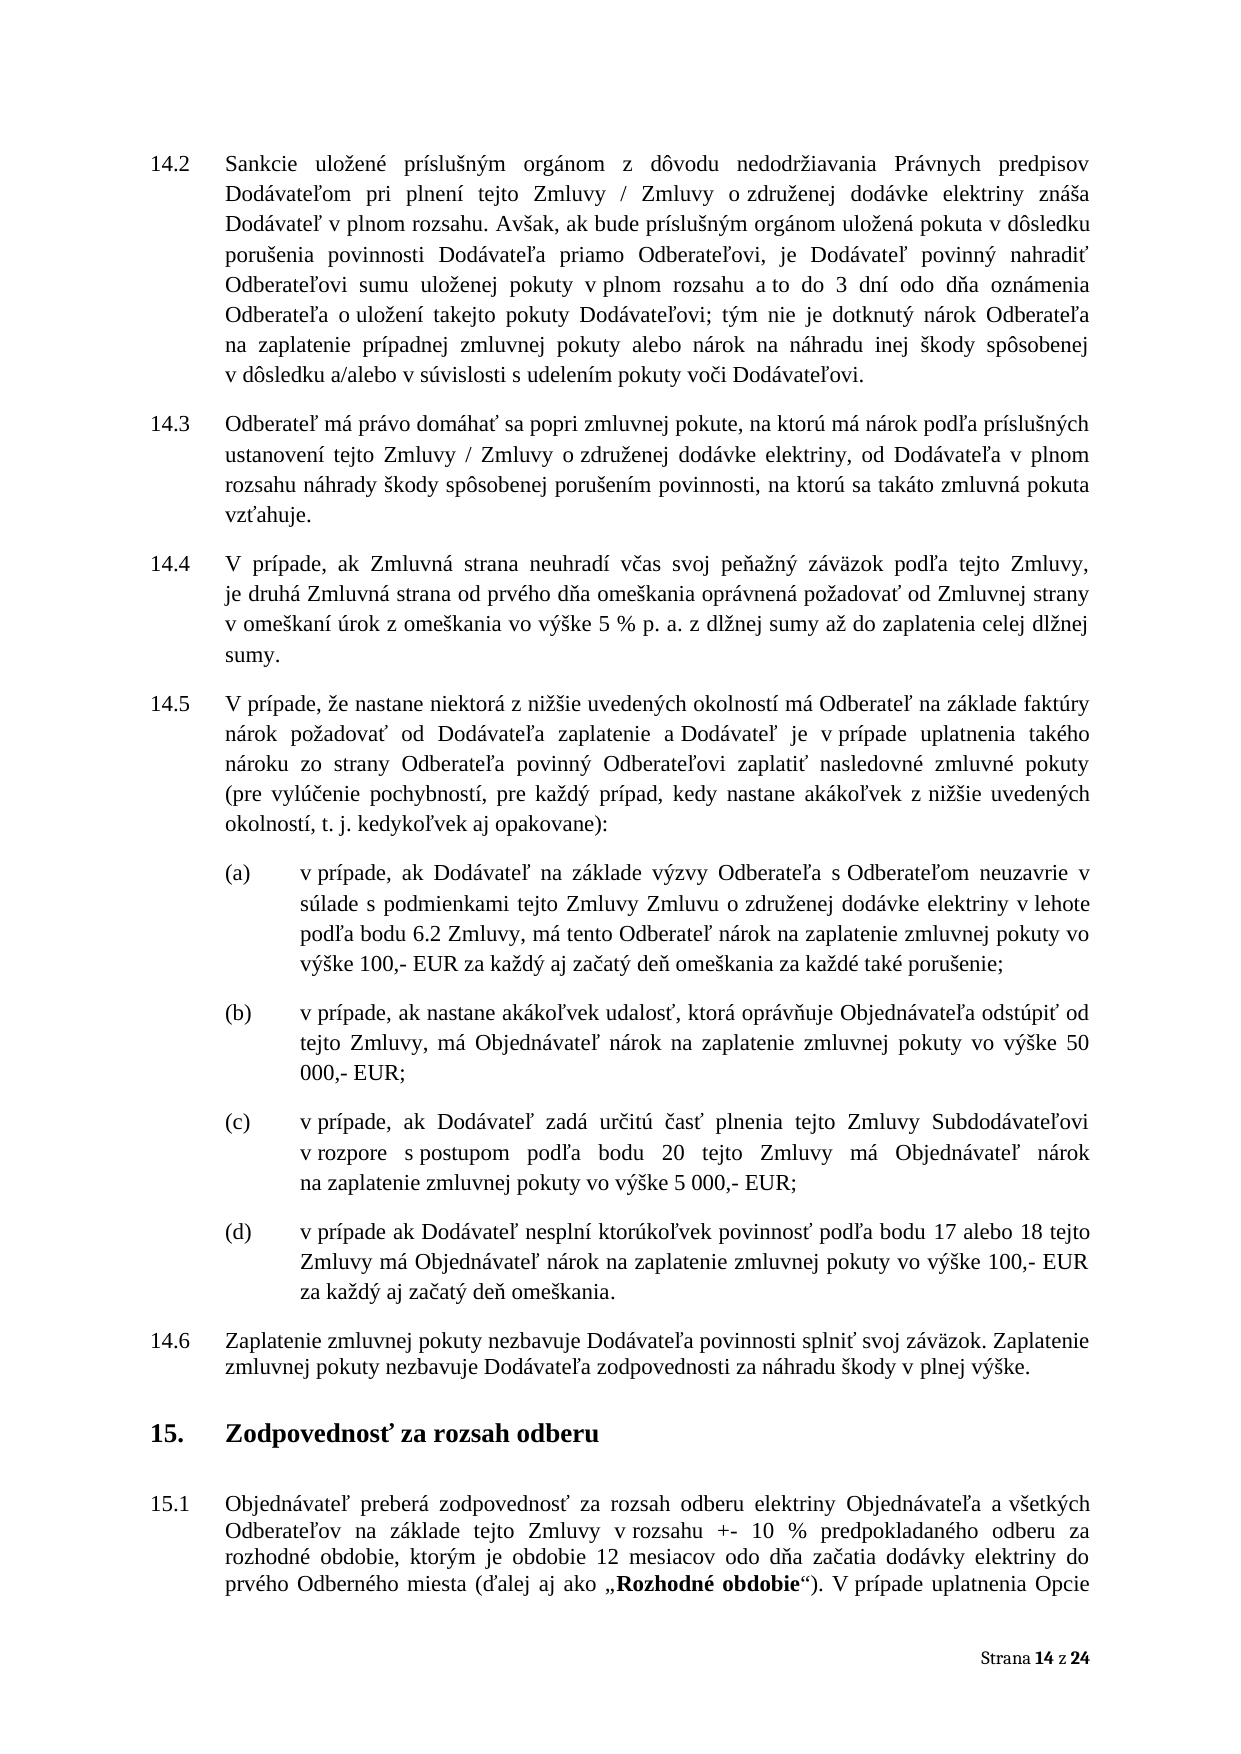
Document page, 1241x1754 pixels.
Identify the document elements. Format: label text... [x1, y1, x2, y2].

subtitle Sankcie uložené príslušným orgánom z dôvodu nedodržiavania Právnych predpisov Dodávateľom pri plnení tejto Zmluvy / Zmluvy o združenej dodávke elektriny znáša Dodávateľ v plnom rozsahu. Avšak, ak bude príslušným orgánom uložená pokuta v dôsledku porušenia povinnosti Dodávateľa priamo Odberateľovi, je Dodávateľ povinný nahradiť Odberateľovi sumu uloženej pokuty v plnom rozsahu a to do 3 dní odo dňa oznámenia Odberateľa o uložení takejto pokuty Dodávateľovi; tým nie je dotknutý nárok Odberateľa na zaplatenie prípadnej zmluvnej pokuty alebo nárok na náhradu inej škody spôsobenej v dôsledku a/alebo v súvislosti s udelením pokuty voči Dodávateľovi. [150, 150, 1090, 388]
subtitle V prípade, ak Zmluvná strana neuhradí včas svoj peňažný záväzok podľa tejto Zmluvy, je druhá Zmluvná strana od prvého dňa omeškania oprávnená požadovať od Zmluvnej strany v omeškaní úrok z omeškania vo výške 5 % p. a. z dlžnej sumy až do zaplatenia celej dlžnej sumy. [150, 550, 1090, 667]
subtitle v prípade, ak nastane akákoľvek udalosť, ktorá oprávňuje Objednávateľa odstúpiť od tejto Zmluvy, má Objednávateľ nárok na zaplatenie zmluvnej pokuty vo výške 50 000,- EUR; [225, 999, 1090, 1086]
subtitle Zaplatenie zmluvnej pokuty nezbavuje Dodávateľa povinnosti splniť svoj záväzok. Zaplatenie zmluvnej pokuty nezbavuje Dodávateľa zodpovednosti za náhradu škody v plnej výške. [150, 1327, 1090, 1380]
subtitle v prípade, ak Dodávateľ zadá určitú časť plnenia tejto Zmluvy Subdodávateľovi v rozpore s postupom podľa bodu 20 tejto Zmluvy má Objednávateľ nárok na zaplatenie zmluvnej pokuty vo výške 5 000,- EUR; [225, 1108, 1090, 1195]
subtitle v prípade, ak Dodávateľ na základe výzvy Odberateľa s Odberateľom neuzavrie v súlade s podmienkami tejto Zmluvy Zmluvu o združenej dodávke elektriny v lehote podľa bodu 6.2 Zmluvy, má tento Odberateľ nárok na zaplatenie zmluvnej pokuty vo výške 100,- EUR za každý aj začatý deň omeškania za každé také porušenie; [225, 859, 1090, 976]
subtitle v prípade ak Dodávateľ nesplní ktorúkoľvek povinnosť podľa bodu 17 alebo 18 tejto Zmluvy má Objednávateľ nárok na zaplatenie zmluvnej pokuty vo výške 100,- EUR za každý aj začatý deň omeškania. [225, 1218, 1090, 1304]
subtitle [150, 1491, 1090, 1596]
subtitle Odberateľ má právo domáhať sa popri zmluvnej pokute, na ktorú má nárok podľa príslušných ustanovení tejto Zmluvy / Zmluvy o združenej dodávke elektriny, od Dodávateľa v plnom rozsahu náhrady škody spôsobenej porušením povinnosti, na ktorú sa takáto zmluvná pokuta vzťahuje. [150, 410, 1090, 527]
subtitle Zodpovednosť za rozsah odberu [150, 1417, 1090, 1448]
subtitle V prípade, že nastane niektorá z nižšie uvedených okolností má Odberateľ na základe faktúry nárok požadovať od Dodávateľa zaplatenie a Dodávateľ je v prípade uplatnenia takého nároku zo strany Odberateľa povinný Odberateľovi zaplatiť nasledovné zmluvné pokuty (pre vylúčenie pochybností, pre každý prípad, kedy nastane akákoľvek z nižšie uvedených okolností, t. j. kedykoľvek aj opakovane): [150, 689, 1090, 837]
